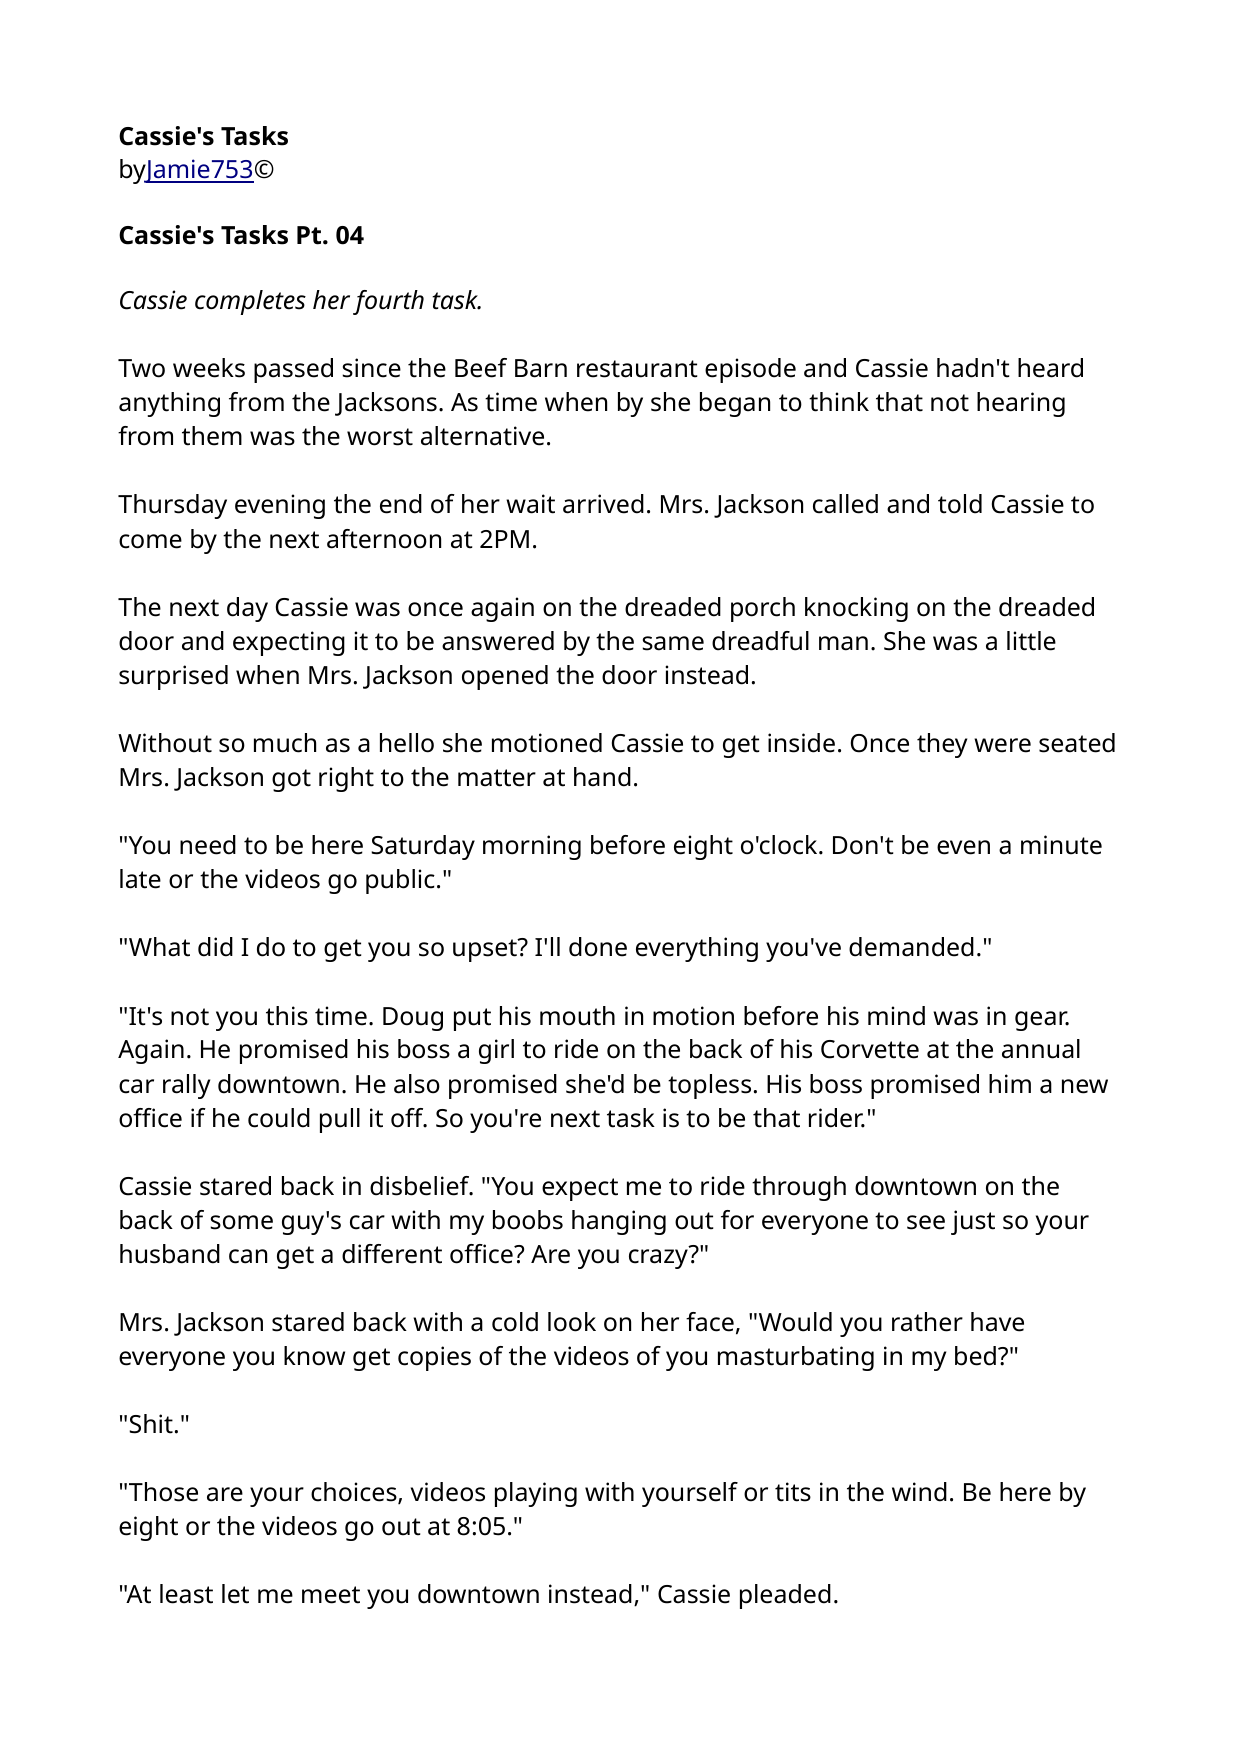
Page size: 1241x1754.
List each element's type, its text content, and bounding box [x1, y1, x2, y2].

text byJamie753© [118, 152, 1122, 186]
text "It's not you this time. Doug put his mouth in motion before his mind was in gear. Again. He promised his boss a girl to ride on the back of his Corvette at the annual car rally downtown. He also promised she'd be topless. His boss promised him a new office if he could pull it off. So you're next task is to be that rider." [118, 998, 1122, 1134]
text Cassie's Tasks Pt. 04 [118, 217, 1122, 252]
text Mrs. Jackson stared back with a cold look on her face, "Would you rather have everyone you know get copies of the videos of you masturbating in my bed?" [118, 1305, 1122, 1373]
text Without so much as a hello she motioned Cassie to get inside. Once they were seated Mrs. Jackson got right to the matter at hand. [118, 726, 1122, 794]
text "Shit." [118, 1407, 1122, 1441]
text The next day Cassie was once again on the dreaded porch knocking on the dreaded door and expecting it to be answered by the same dreadful man. She was a little surprised when Mrs. Jackson opened the door instead. [118, 589, 1122, 692]
text "Those are your choices, videos playing with yourself or tits in the wind. Be here by eight or the videos go out at 8:05." [118, 1475, 1122, 1543]
text Two weeks passed since the Beef Barn restaurant episode and Cassie hadn't heard anything from the Jacksons. As time when by she began to think that not hearing from them was the worst alternative. [118, 351, 1122, 453]
text "What did I do to get you so upset? I'll done everything you've demanded." [118, 930, 1122, 964]
text Cassie's Tasks [118, 118, 1122, 152]
text "You need to be here Saturday morning before eight o'clock. Don't be even a minute late or the videos go public." [118, 828, 1122, 896]
text "At least let me meet you downtown instead," Cassie pleaded. [118, 1577, 1122, 1611]
text Cassie stared back in disbelief. "You expect me to ride through downtown on the back of some guy's car with my boobs hanging out for everyone to see just so your husband can get a different office? Are you crazy?" [118, 1168, 1122, 1271]
text Thursday evening the end of her wait arrived. Mrs. Jackson called and told Cassie to come by the next afternoon at 2PM. [118, 487, 1122, 555]
text Cassie completes her fourth task. [118, 283, 1122, 317]
